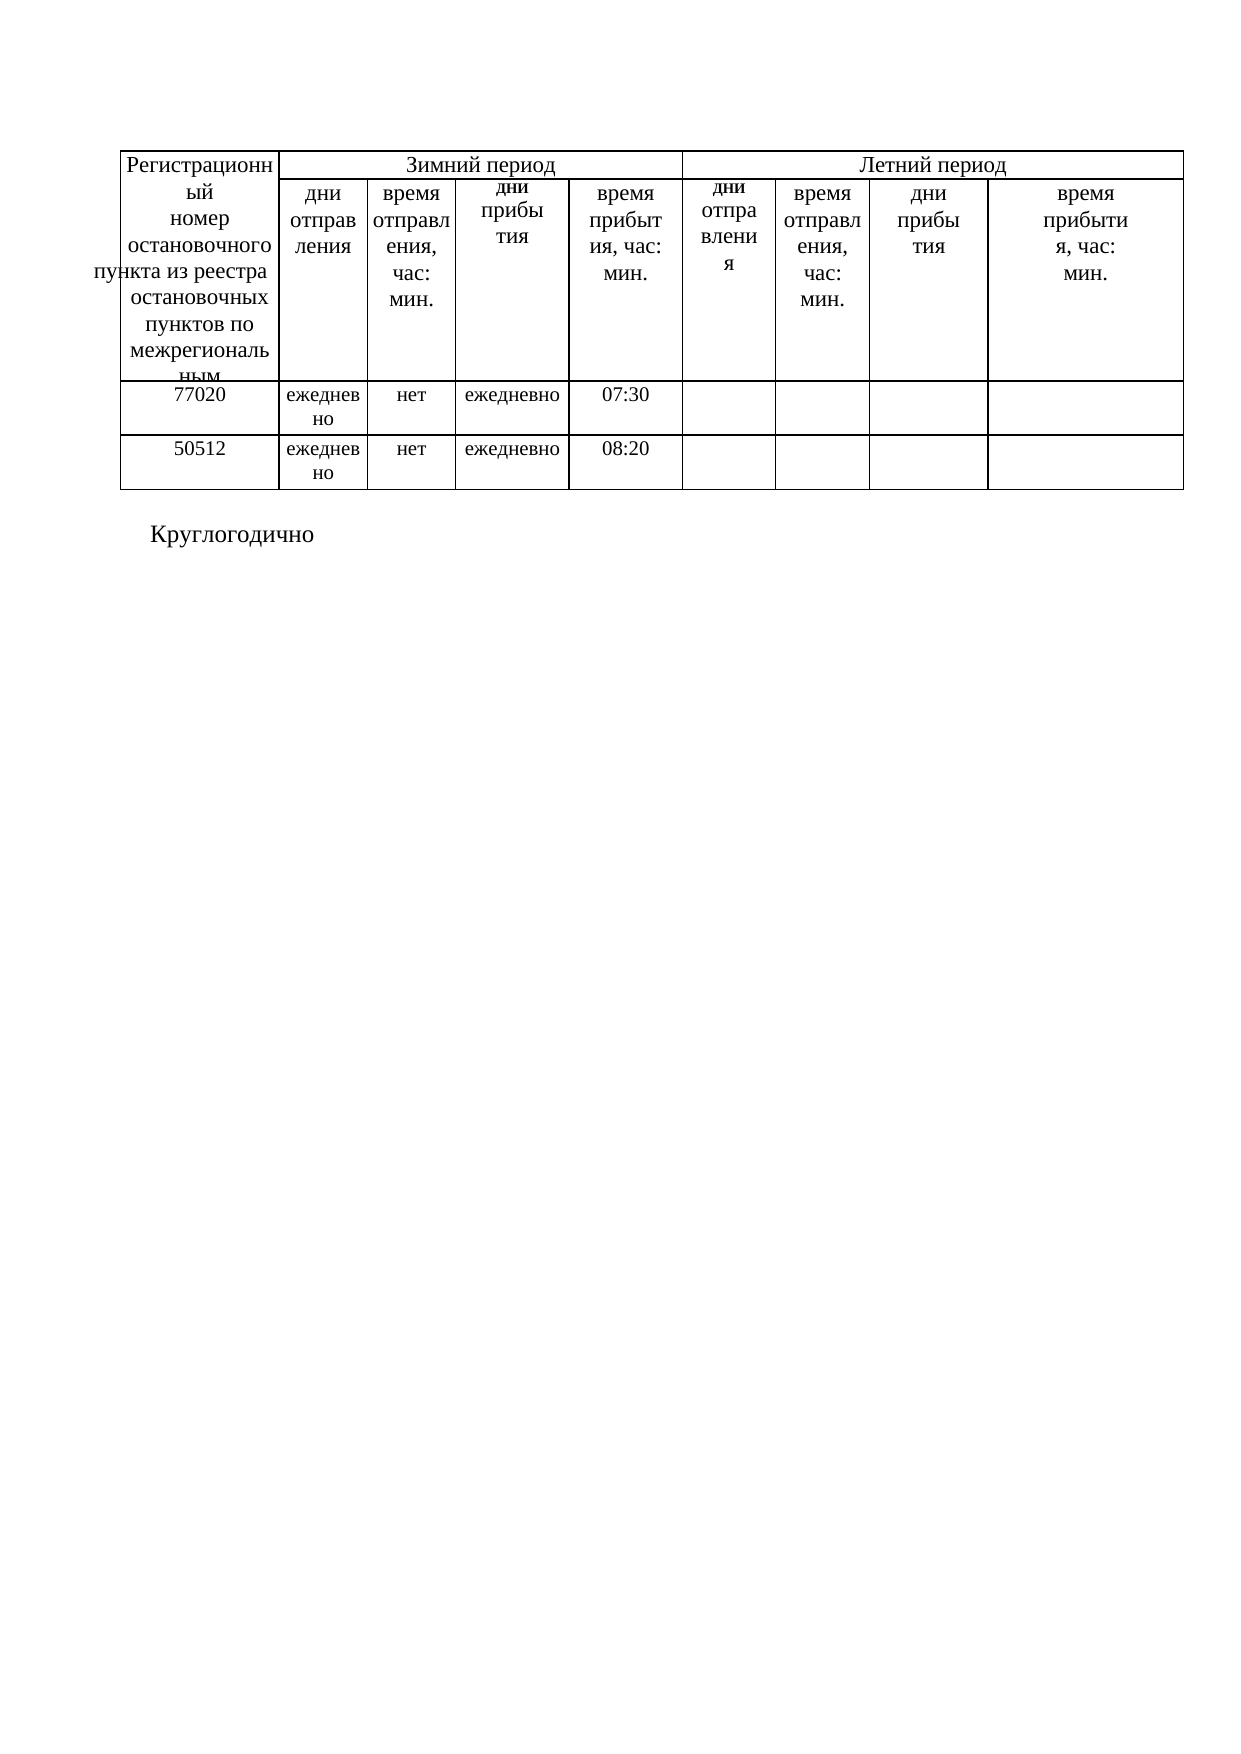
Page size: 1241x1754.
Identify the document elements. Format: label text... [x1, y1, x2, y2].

table_cell [870, 382, 987, 434]
table_cell ежедневно [456, 436, 568, 489]
table_cell время прибыти я, час: мин. [989, 180, 1183, 380]
table_cell ежедневно [280, 436, 367, 489]
text Круглогодично [150, 519, 1090, 548]
table_cell [776, 436, 869, 489]
table_cell время прибыт ия, час: мин. [570, 180, 682, 380]
table_header Регистрационный номер остановочного пункта из реестра остановочных пунктов по межрегиональным маршрутам регулярных перевозок [121, 152, 278, 380]
table_cell [870, 436, 987, 489]
table_cell 50512 [121, 436, 278, 489]
table_cell 08:20 [570, 436, 682, 489]
table_cell ДНИ отпра влени я [683, 180, 775, 380]
table_cell дни прибы тия [870, 180, 987, 380]
table_cell ДНИ прибы тия [456, 180, 568, 380]
table_cell ежедневно [280, 382, 367, 434]
table_cell [776, 382, 869, 434]
table_header Зимний период [280, 152, 682, 178]
table_cell дни отправ ления [280, 180, 367, 380]
table_cell [683, 436, 775, 489]
table_cell время отправл ения, час: мин. [776, 180, 869, 380]
table_cell время отправл ения, час: мин. [368, 180, 455, 380]
table_cell [683, 382, 775, 434]
table_cell [989, 382, 1183, 434]
table_cell ежедневно [456, 382, 568, 434]
table_cell [989, 436, 1183, 489]
table_cell нет [368, 436, 455, 489]
table_cell 07:30 [570, 382, 682, 434]
table_cell нет [368, 382, 455, 434]
table_cell 77020 [121, 382, 278, 434]
table_header Летний период [683, 152, 1183, 178]
